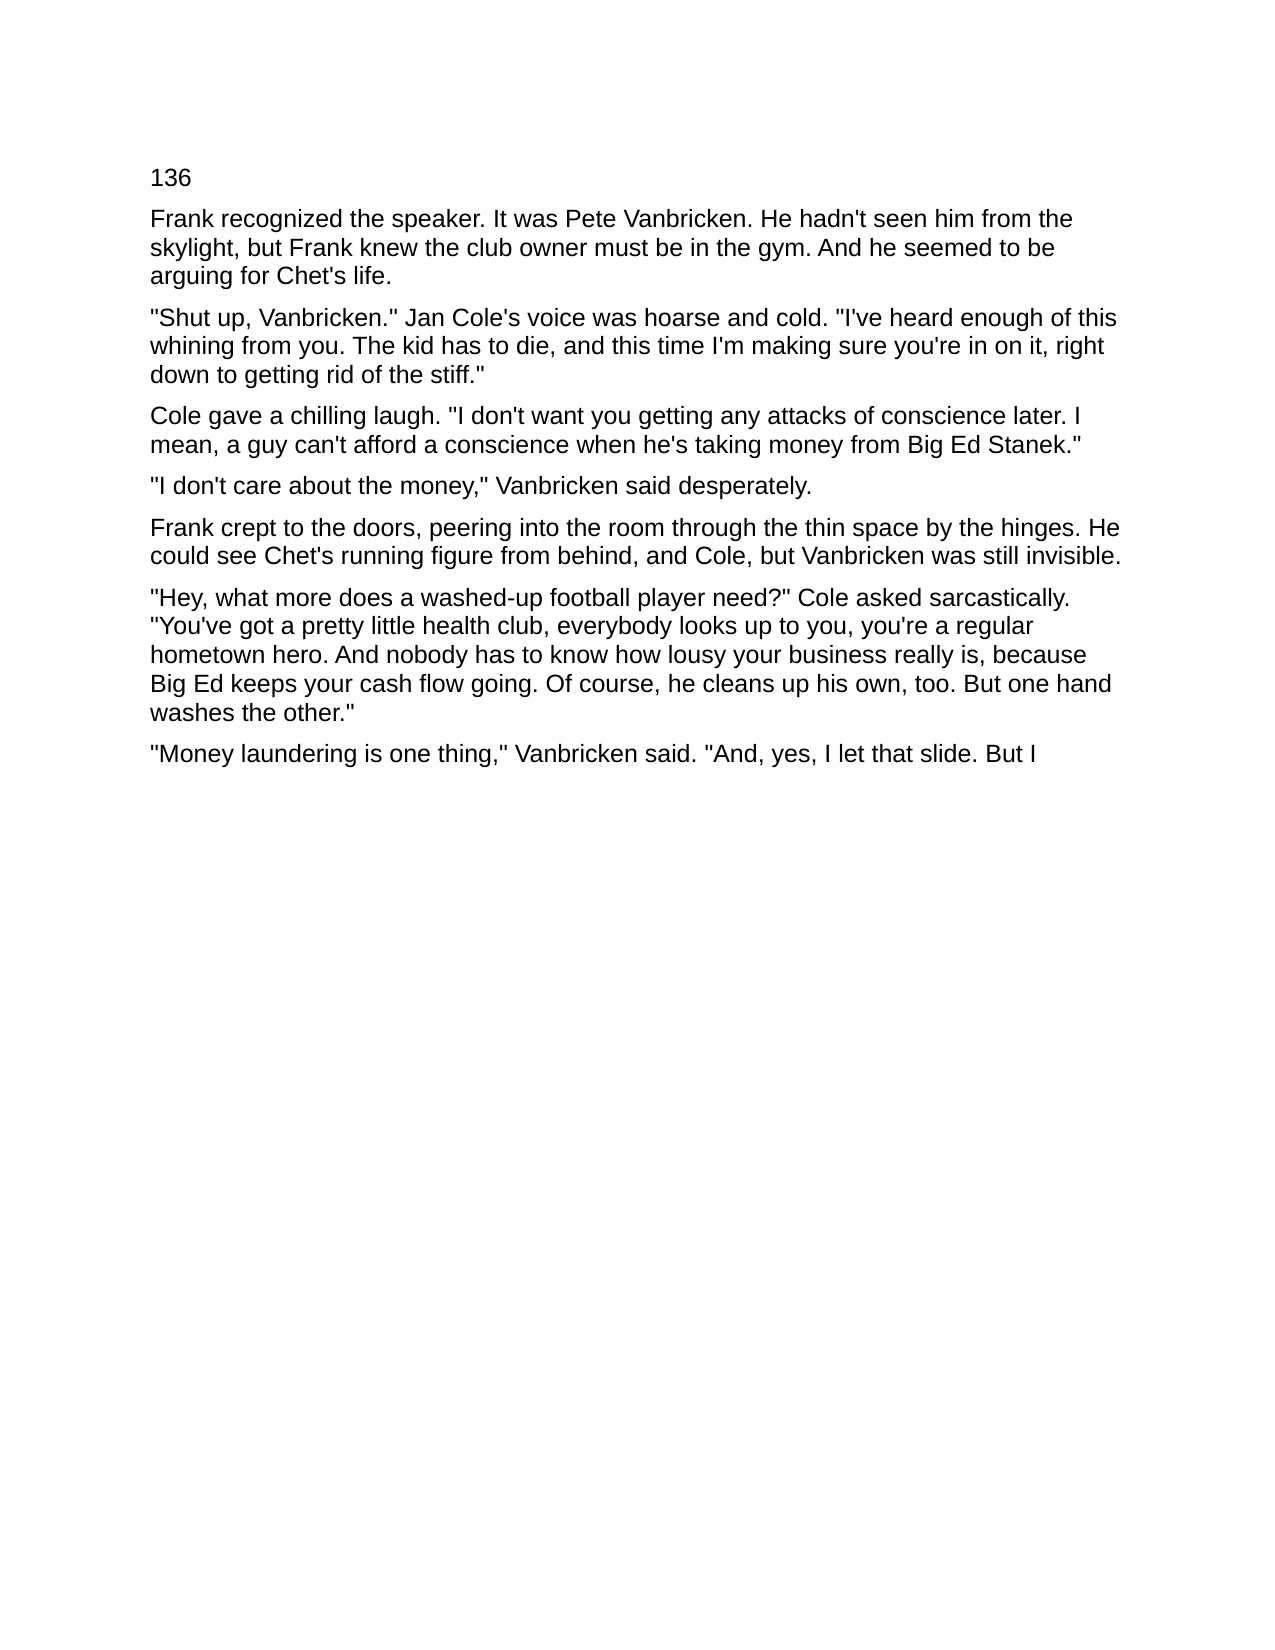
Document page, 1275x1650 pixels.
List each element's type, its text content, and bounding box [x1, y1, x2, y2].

text Frank recognized the speaker. It was Pete Vanbricken. He hadn't seen him from the skylight, but Frank knew the club owner must be in the gym. And he seemed to be arguing for Chet's life. [150, 204, 1125, 290]
text Cole gave a chilling laugh. "I don't want you getting any attacks of conscience later. I mean, a guy can't afford a conscience when he's taking money from Big Ed Stanek." [150, 401, 1125, 459]
text "Shut up, Vanbricken." Jan Cole's voice was hoarse and cold. "I've heard enough of this whining from you. The kid has to die, and this time I'm making sure you're in on it, right down to getting rid of the stiff." [150, 302, 1125, 389]
text "I don't care about the money," Vanbricken said desperately. [150, 471, 1125, 500]
text "Hey, what more does a washed-up football player need?" Cole asked sarcastically. "You've got a pretty little health club, everybody looks up to you, you're a regular hometown hero. And nobody has to know how lousy your business really is, because Big Ed keeps your cash flow going. Of course, he cleans up his own, too. But one hand washes the other." [150, 582, 1125, 726]
text Frank crept to the doors, peering into the room through the thin space by the hinges. He could see Chet's running figure from behind, and Cole, but Vanbricken was still invisible. [150, 512, 1125, 570]
text 136 [150, 162, 1125, 191]
text "Money laundering is one thing," Vanbricken said. "And, yes, I let that slide. But I [150, 739, 1125, 767]
